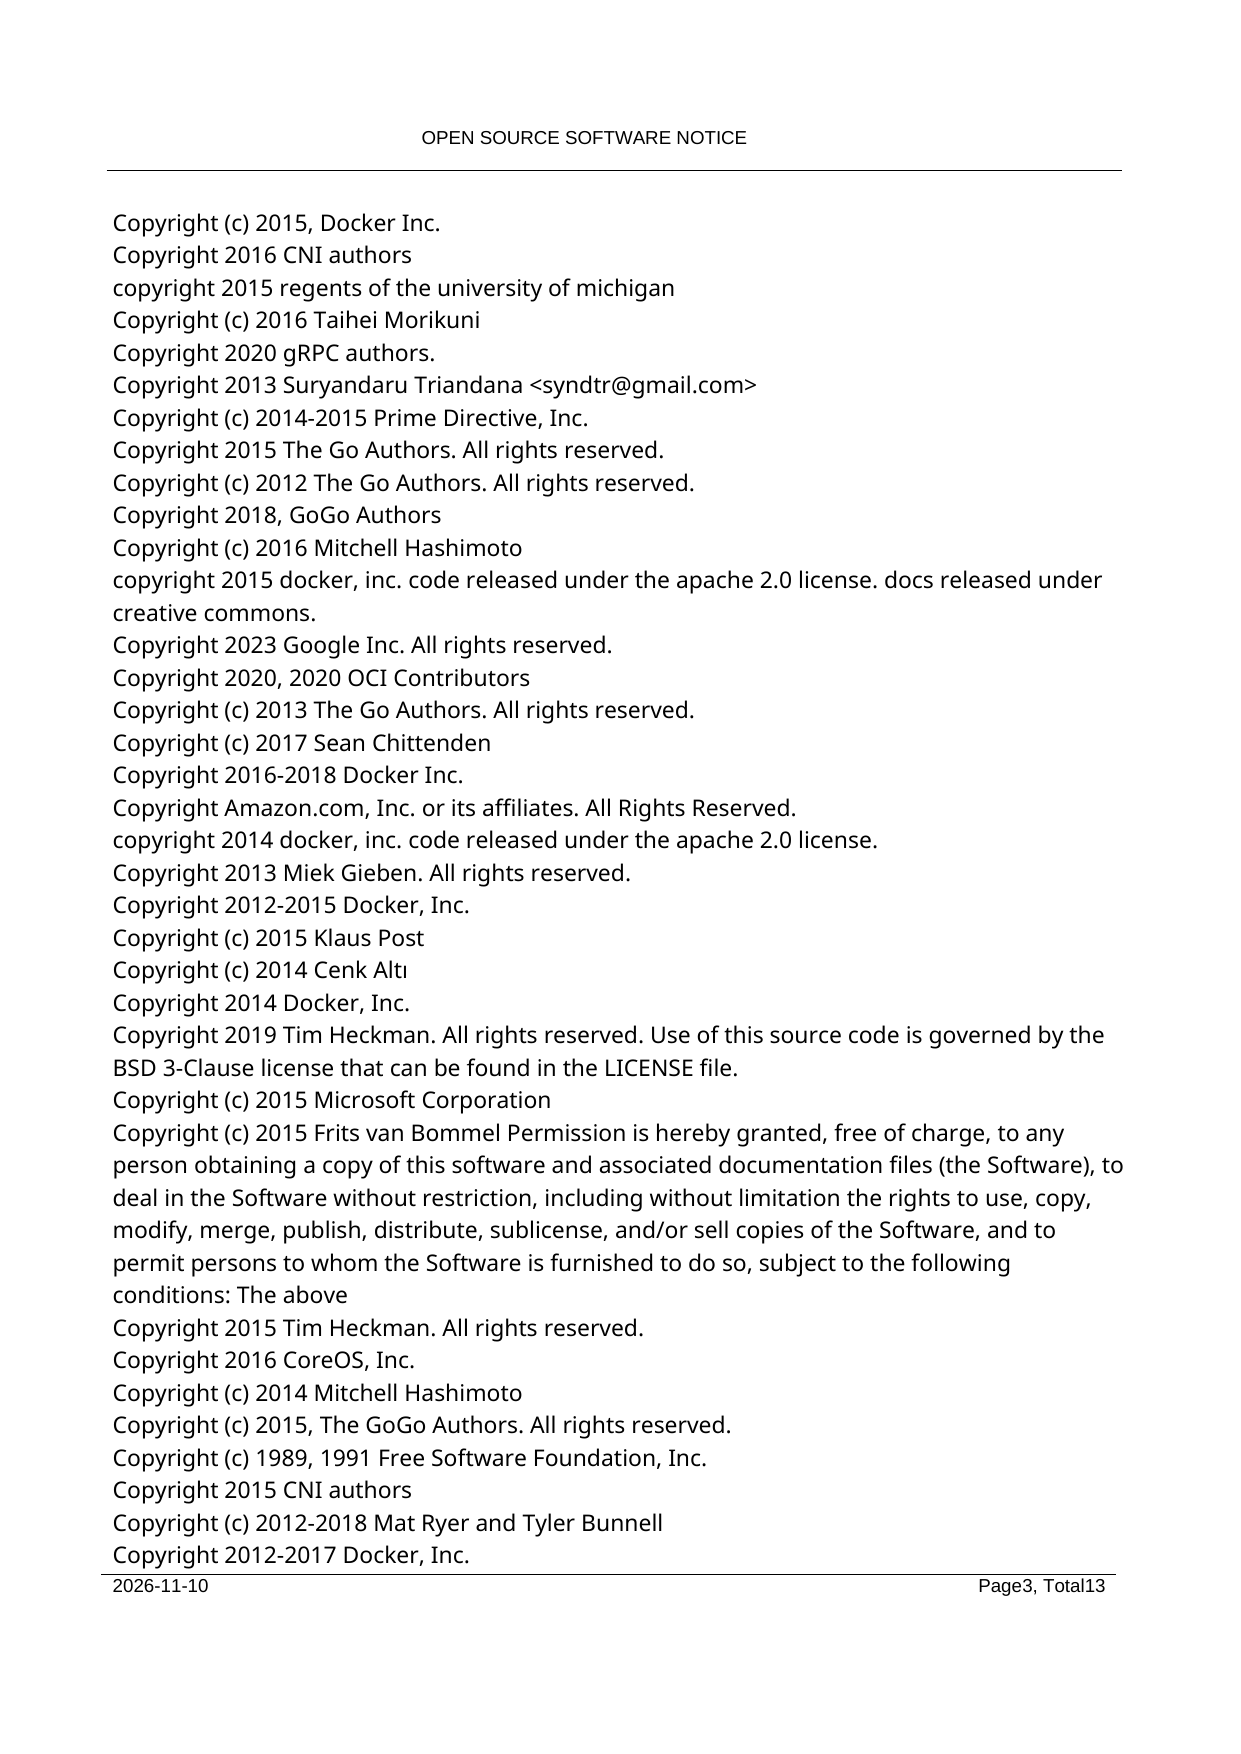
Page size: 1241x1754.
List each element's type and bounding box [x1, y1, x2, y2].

text [112, 206, 1128, 1571]
